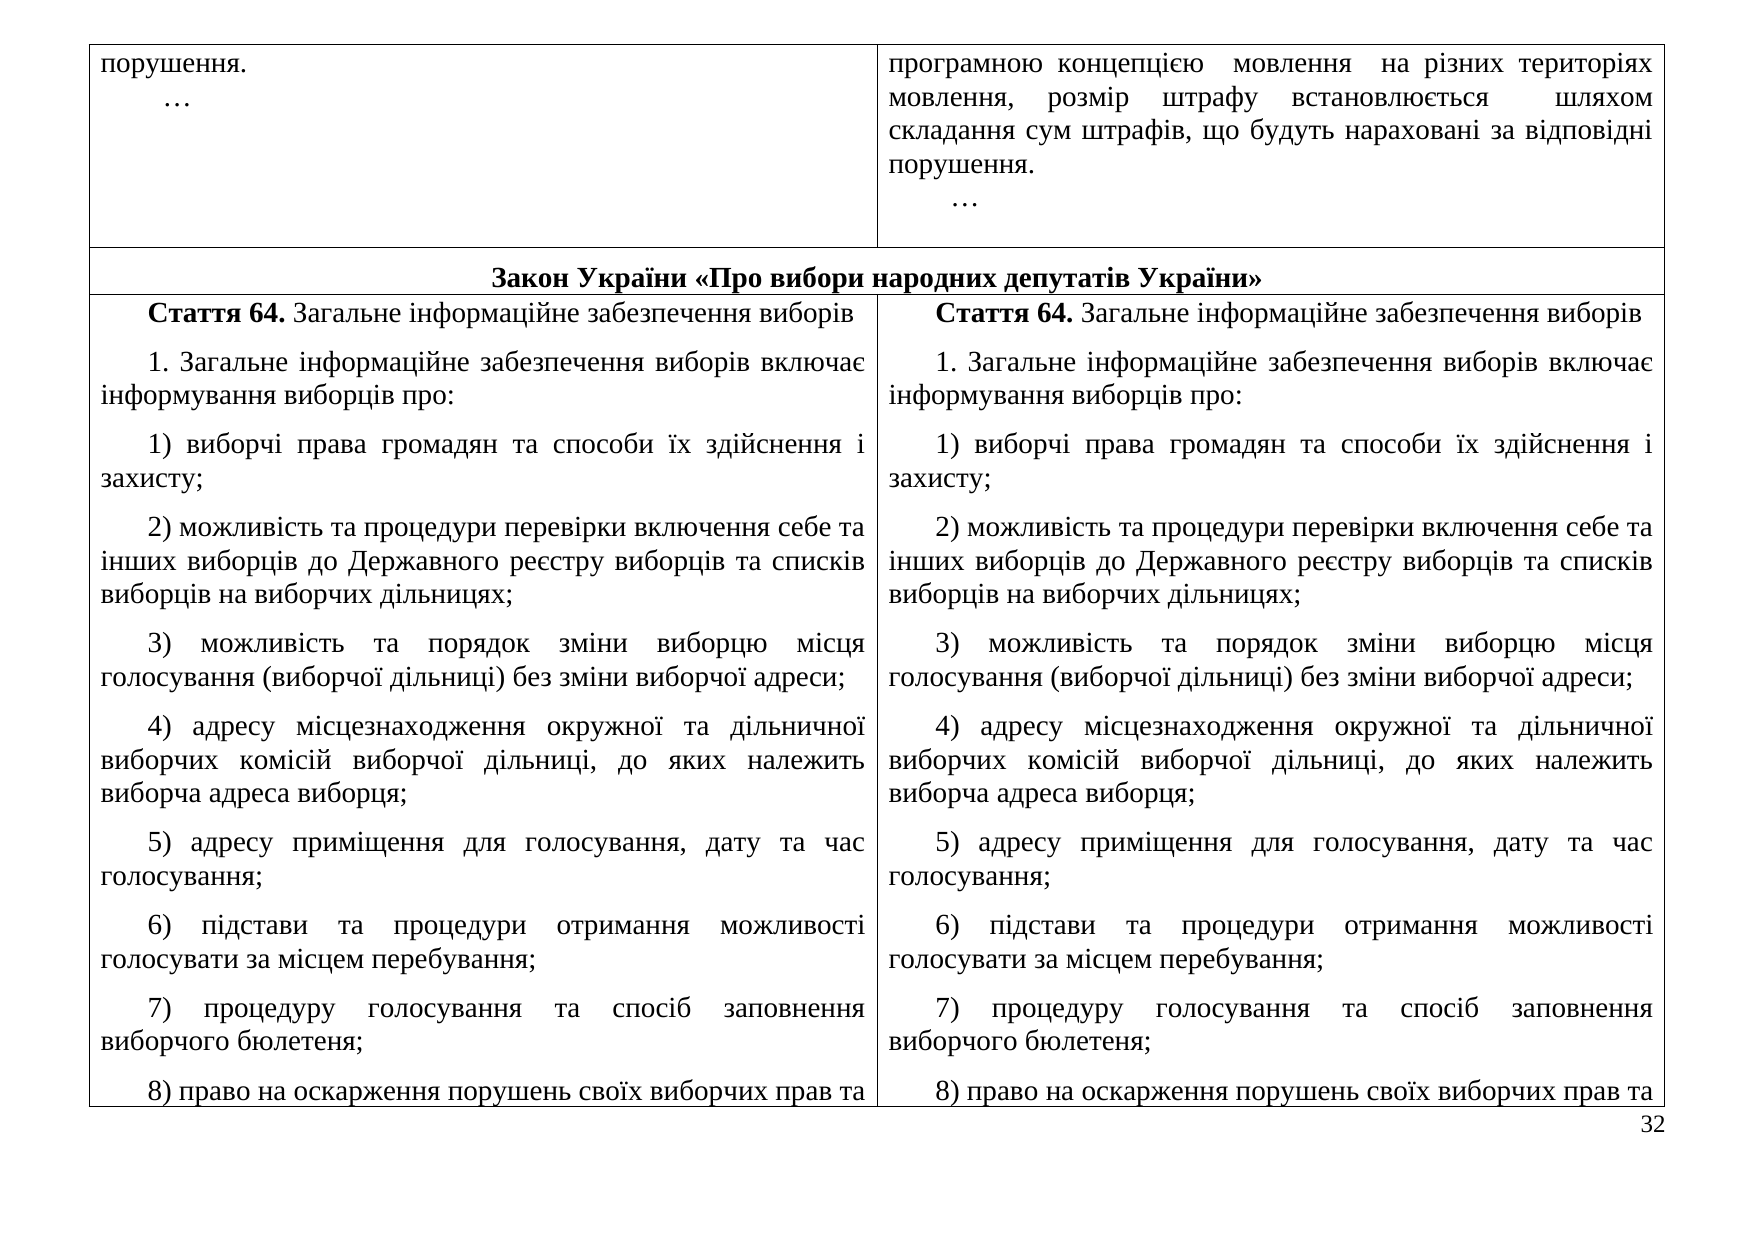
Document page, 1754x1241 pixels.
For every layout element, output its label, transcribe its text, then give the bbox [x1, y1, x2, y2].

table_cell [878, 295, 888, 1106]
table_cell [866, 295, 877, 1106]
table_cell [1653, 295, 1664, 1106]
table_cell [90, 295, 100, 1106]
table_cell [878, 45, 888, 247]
table_cell Закон України «Про вибори народних депутатів України» [90, 248, 1664, 294]
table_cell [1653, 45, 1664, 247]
